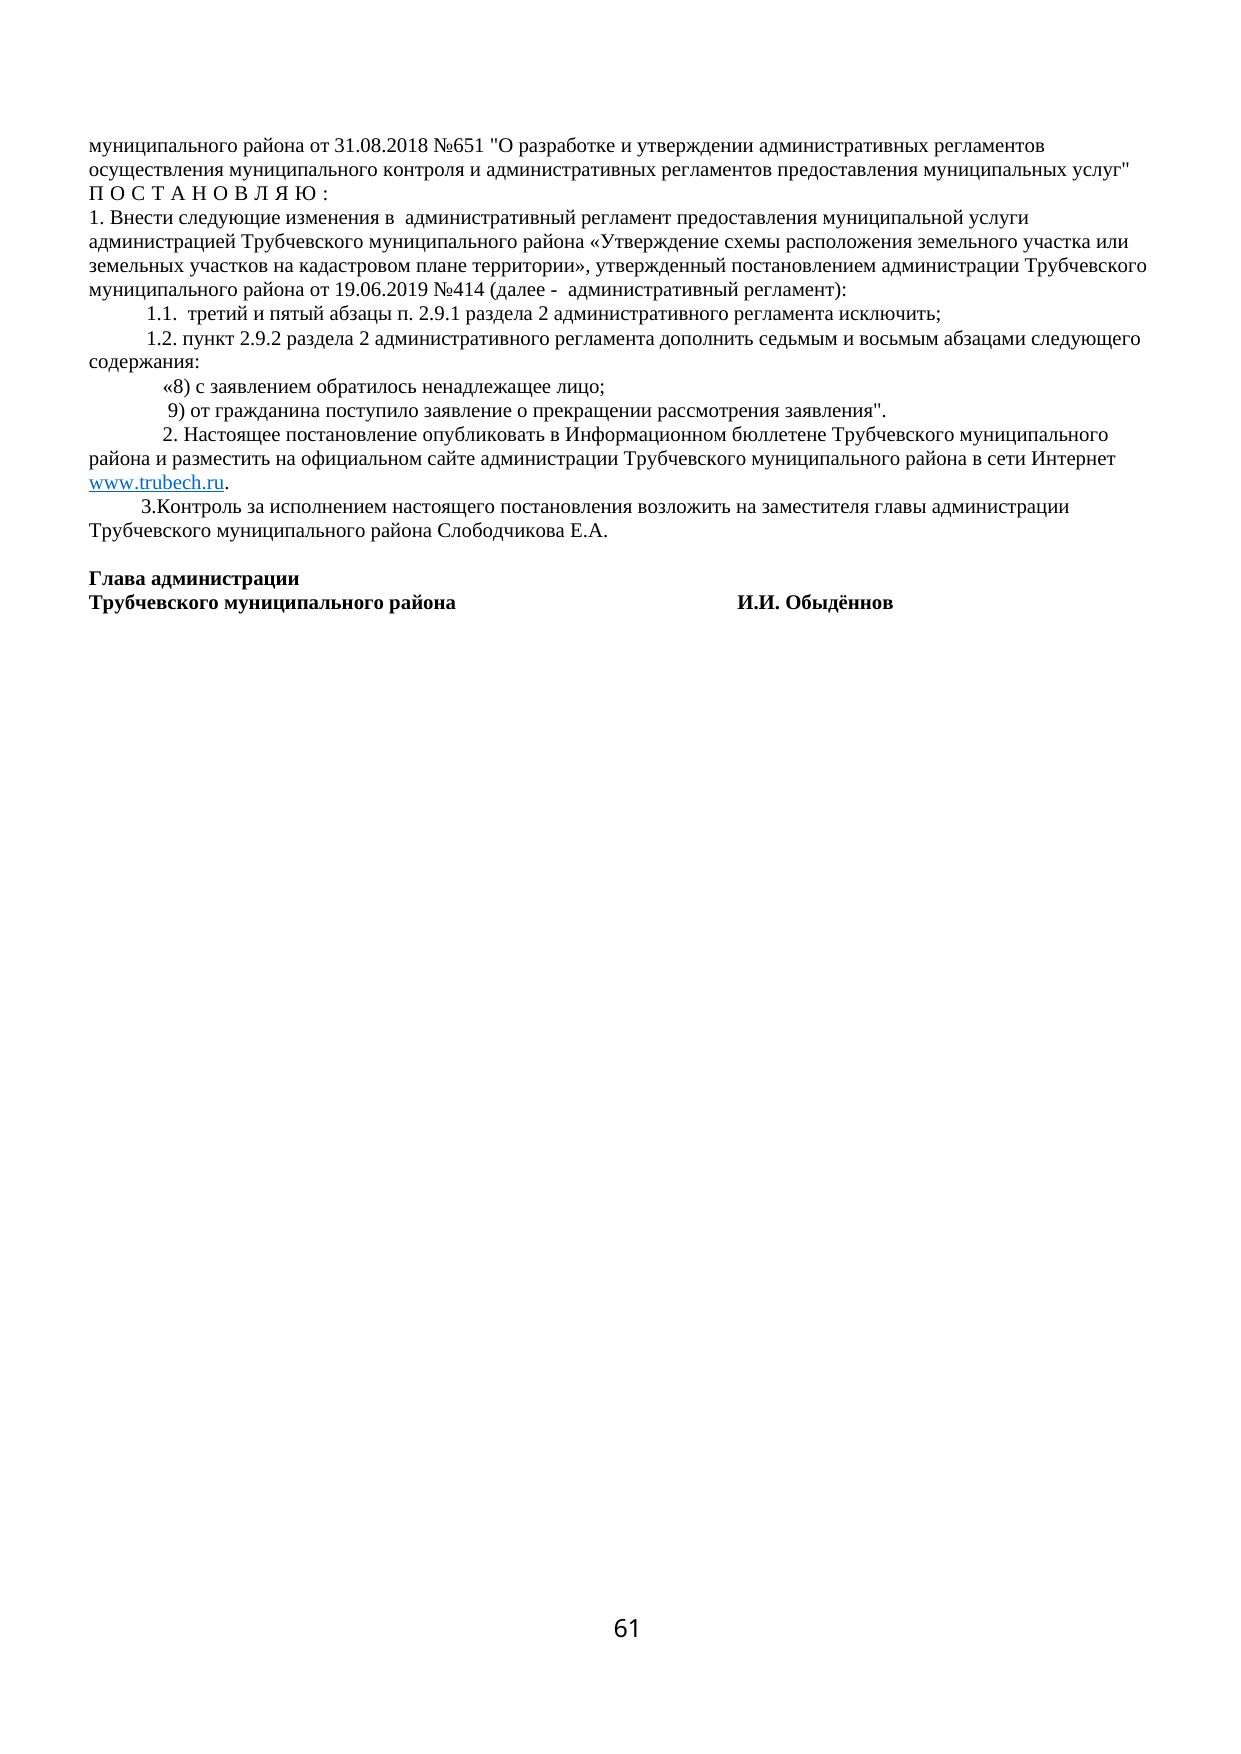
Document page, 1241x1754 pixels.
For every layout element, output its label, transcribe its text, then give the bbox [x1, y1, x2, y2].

text 9) от гражданина поступило заявление о прекращении рассмотрения заявления". [89, 398, 1167, 422]
text Глава администрации [89, 566, 1167, 590]
text 2. Настоящее постановление опубликовать в Информационном бюллетене Трубчевского муниципального района и разместить на официальном сайте администрации Трубчевского муниципального района в сети Интернет www.trubech.ru. [89, 422, 1167, 494]
text 3.Контроль за исполнением настоящего постановления возложить на заместителя главы администрации Трубчевского муниципального района Слободчикова Е.А. [89, 494, 1167, 542]
text «8) с заявлением обратилось ненадлежащее лицо; [89, 373, 1167, 398]
text 1.1. третий и пятый абзацы п. 2.9.1 раздела 2 административного регламента исключить; [89, 301, 1167, 325]
text 1. Внести следующие изменения в административный регламент предоставления муниципальной услуги администрацией Трубчевского муниципального района «Утверждение схемы расположения земельного участка или земельных участков на кадастровом плане территории», утвержденный постановлением администрации Трубчевского муниципального района от 19.06.2019 №414 (далее - административный регламент): [89, 205, 1167, 301]
text 1.2. пункт 2.9.2 раздела 2 административного регламента дополнить седьмым и восьмым абзацами следующего содержания: [89, 325, 1167, 373]
text ПОСТАНОВЛЯЮ: [89, 181, 1167, 205]
text Трубчевского муниципального района И.И. Обыдённов [89, 590, 1167, 614]
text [89, 133, 1167, 181]
